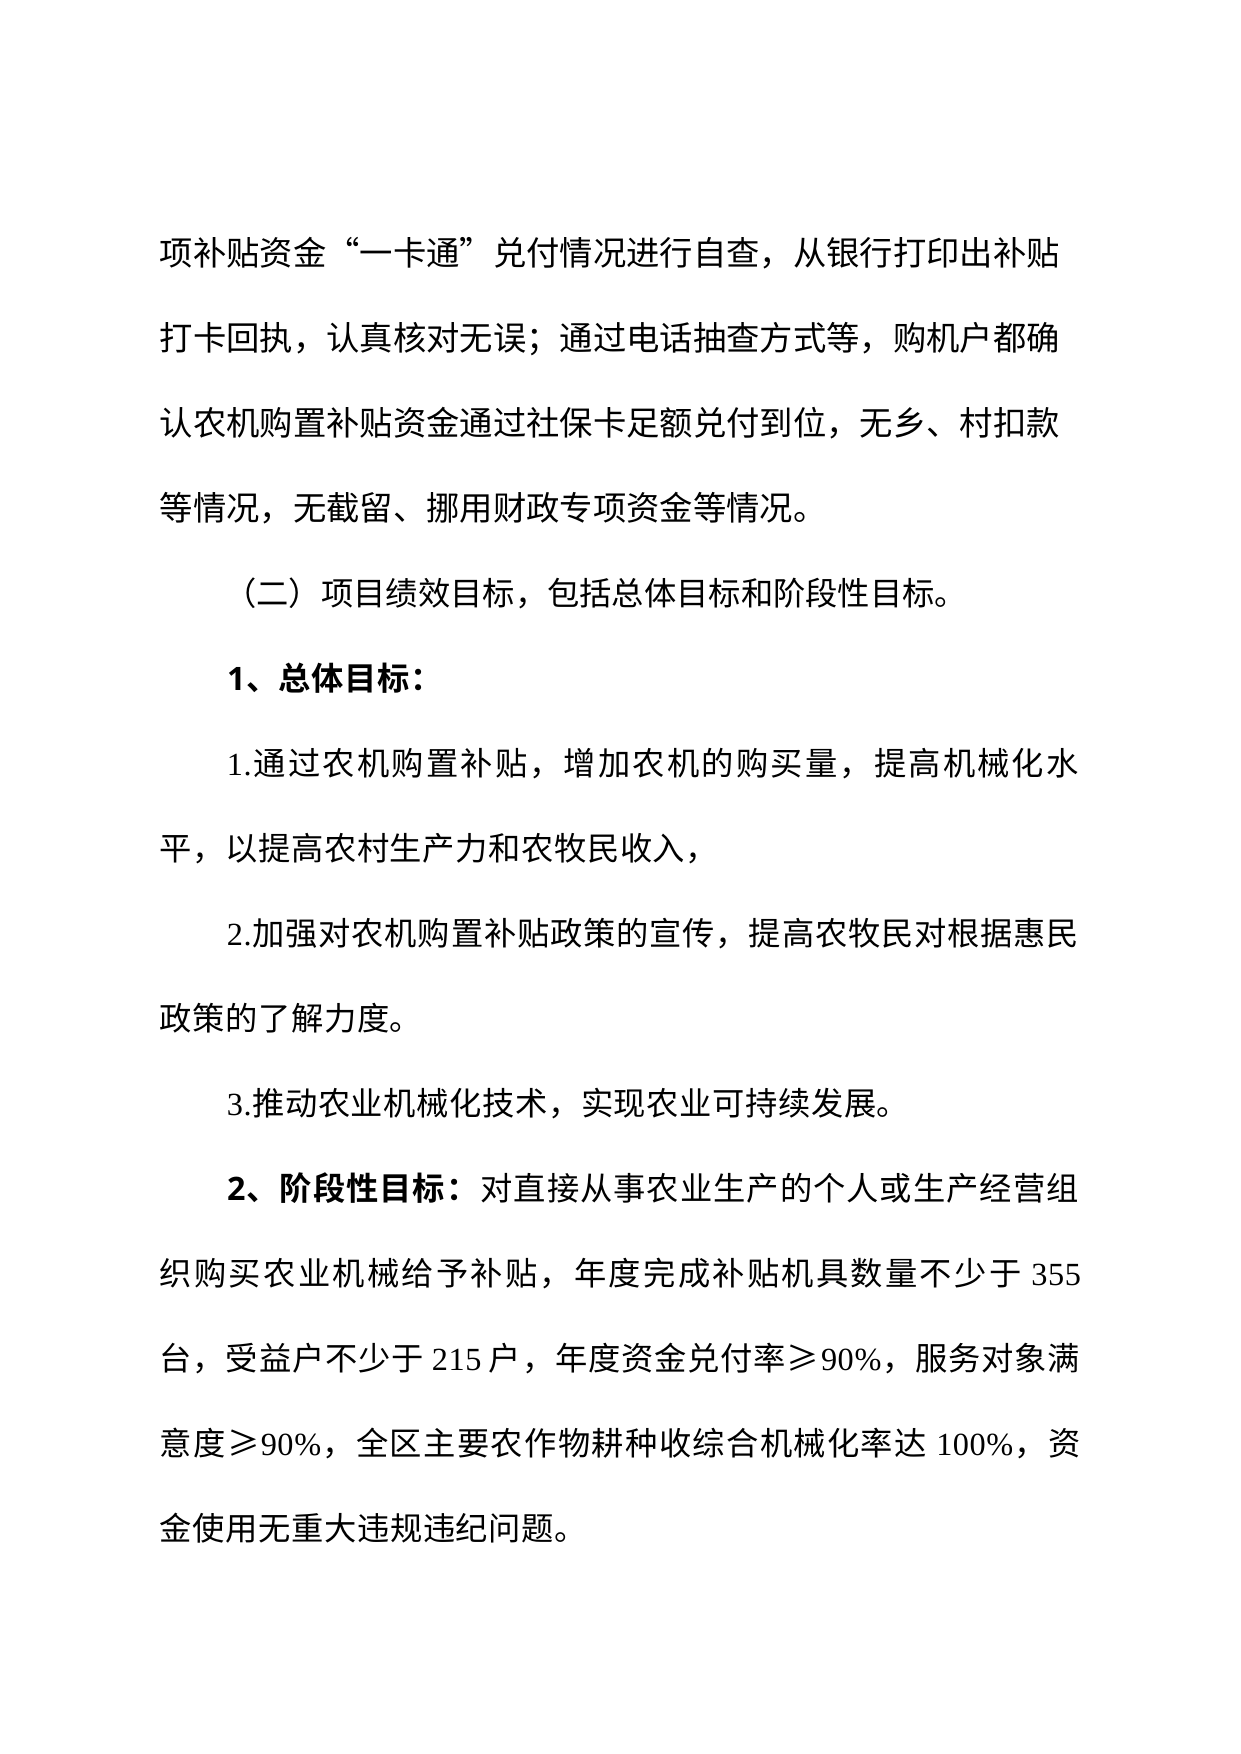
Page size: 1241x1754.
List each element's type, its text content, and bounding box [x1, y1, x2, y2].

text 1、总体目标： [159, 634, 1081, 719]
text （二）项目绩效目标，包括总体目标和阶段性目标。 [159, 549, 1081, 634]
text 2.加强对农机购置补贴政策的宣传，提高农牧民对根据惠民政策的了解力度。 [159, 889, 1081, 1059]
text 1.通过农机购置补贴，增加农机的购买量，提高机械化水平，以提高农村生产力和农牧民收入， [159, 719, 1081, 889]
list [159, 209, 1081, 549]
text 2、阶段性目标：对直接从事农业生产的个人或生产经营组织购买农业机械给予补贴，年度完成补贴机具数量不少于355台，受益户不少于215户，年度资金兑付率≥90%，服务对象满意度≥90%，全区主要农作物耕种收综合机械化率达100%，资金使用无重大违规违纪问题。 [159, 1144, 1081, 1569]
text 3.推动农业机械化技术，实现农业可持续发展。 [159, 1059, 1081, 1144]
